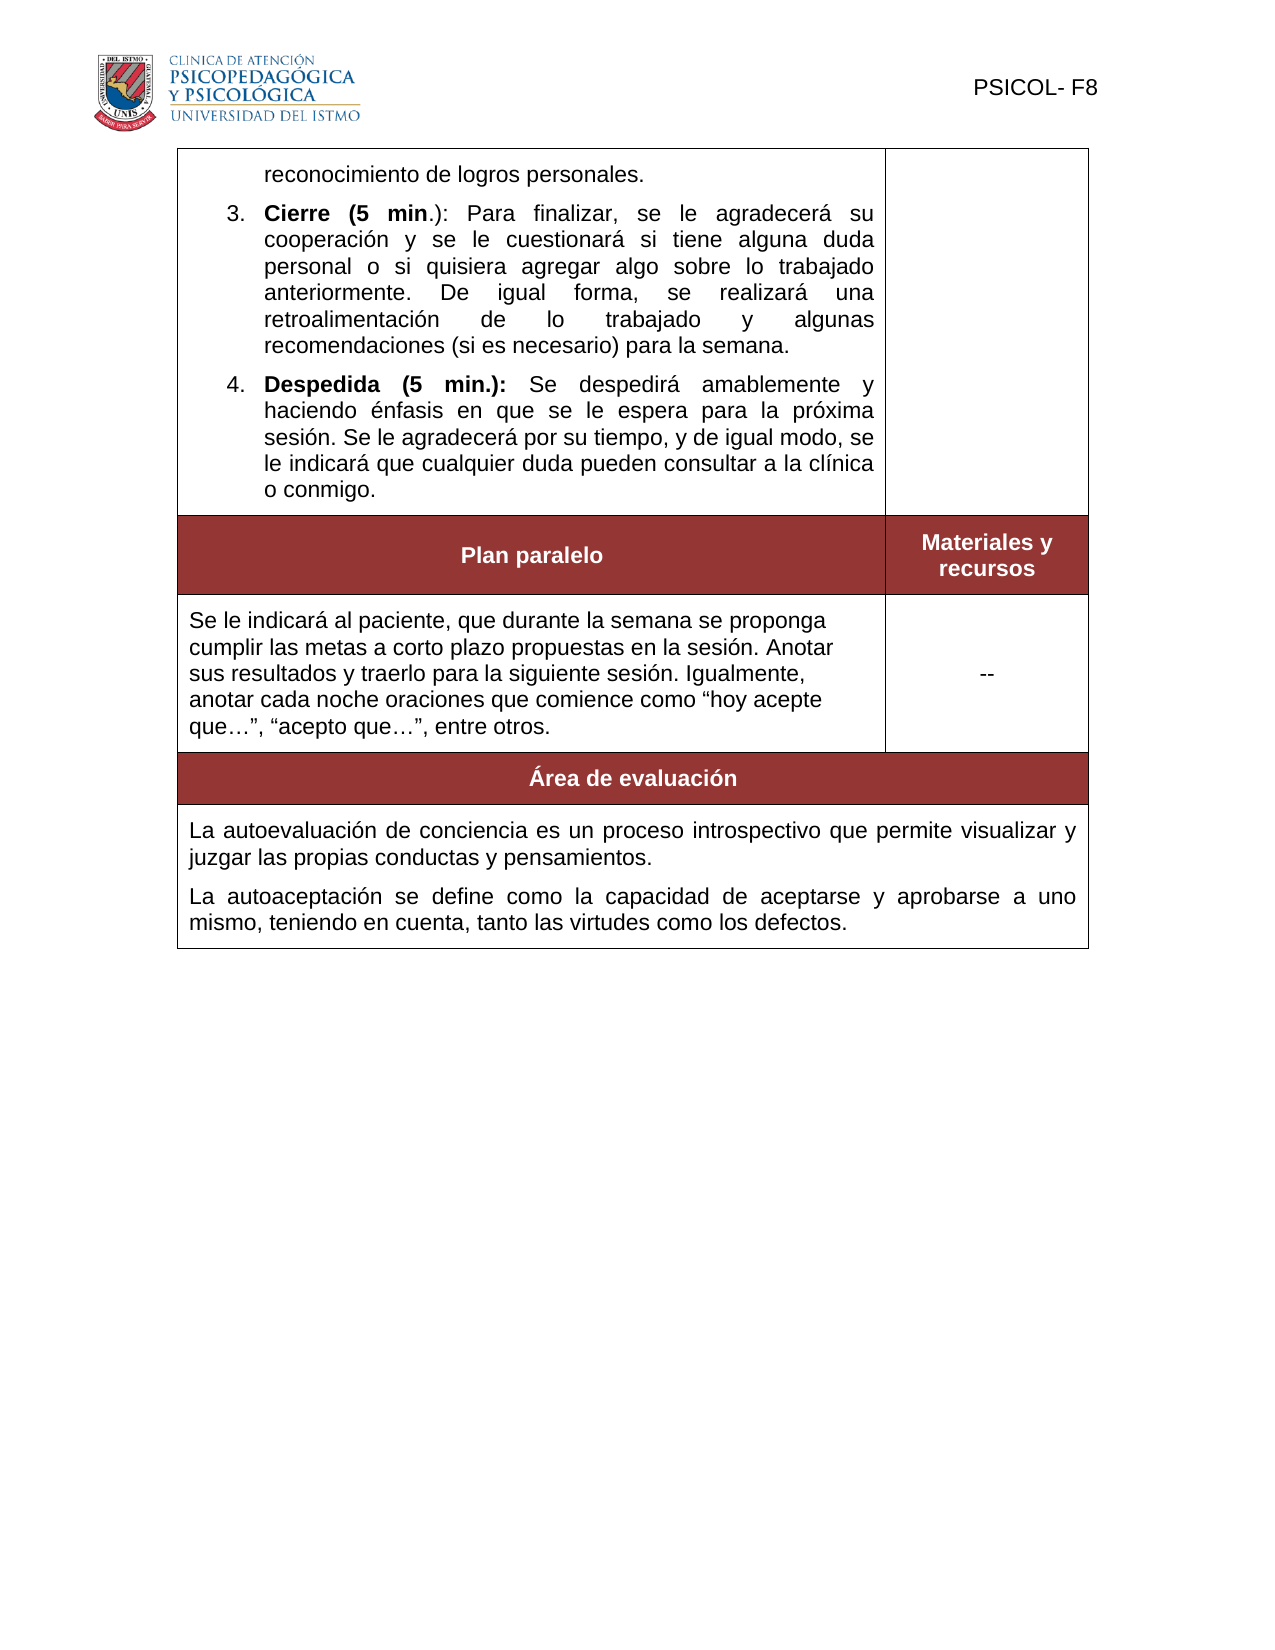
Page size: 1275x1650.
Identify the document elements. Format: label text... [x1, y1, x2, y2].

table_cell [886, 149, 1088, 515]
table_cell La autoevaluación de conciencia es un proceso introspectivo que permite visualizar y juzgar las propias conductas y pensamientos. La autoaceptación se define como la capacidad de aceptarse y aprobarse a uno mismo, teniendo en cuenta, tanto las virtudes como los defectos. [178, 805, 1088, 948]
table_cell Plan paralelo [178, 516, 885, 594]
table_cell -- [886, 595, 1088, 752]
table_cell Área de evaluación [178, 753, 1088, 804]
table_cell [178, 149, 885, 515]
table_cell Materiales y recursos [886, 516, 1088, 594]
picture [42, 25, 422, 166]
table_cell Se le indicará al paciente, que durante la semana se proponga cumplir las metas a corto plazo propuestas en la sesión. Anotar sus resultados y traerlo para la siguiente sesión. Igualmente, anotar cada noche oraciones que comience como “hoy acepte que…”, “acepto que…”, entre otros. [178, 595, 885, 752]
